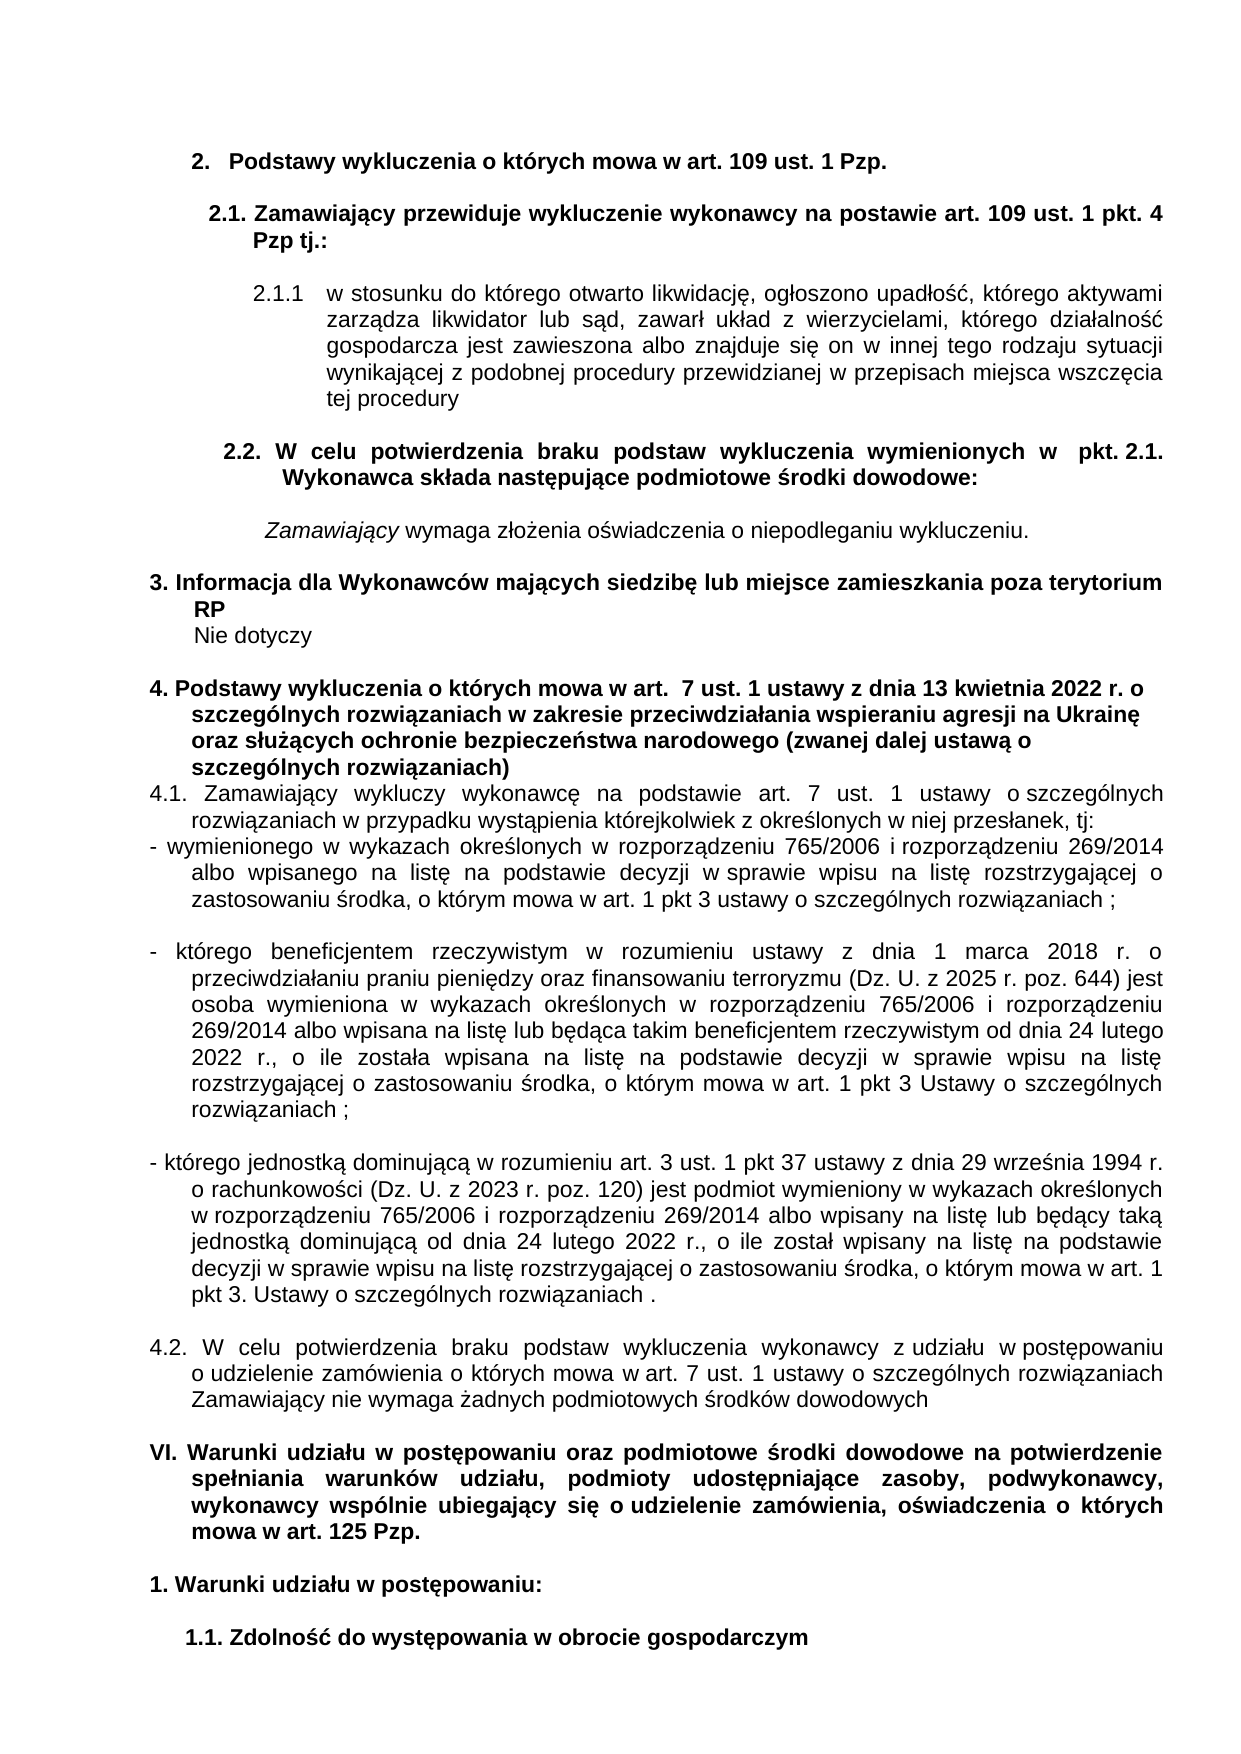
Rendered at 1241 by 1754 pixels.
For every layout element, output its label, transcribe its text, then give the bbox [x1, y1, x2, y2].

text 4. Podstawy wykluczenia o których mowa w art. 7 ust. 1 ustawy z dnia 13 kwietnia 2022 r. o szczególnych rozwiązaniach w zakresie przeciwdziałania wspieraniu agresji na Ukrainę oraz służących ochronie bezpieczeństwa narodowego (zwanej dalej ustawą o szczególnych rozwiązaniach) [149, 675, 1163, 780]
list Podstawy wykluczenia o których mowa w art. 109 ust. 1 Pzp. [191, 148, 1163, 174]
text VI. Warunki udziału w postępowaniu oraz podmiotowe środki dowodowe na potwierdzenie spełniania warunków udziału, podmioty udostępniające zasoby, podwykonawcy, wykonawcy wspólnie ubiegający się o udzielenie zamówienia, oświadczenia o których mowa w art. 125 Pzp. [149, 1439, 1163, 1544]
text 2.1. Zamawiający przewiduje wykluczenie wykonawcy na postawie art. 109 ust. 1 pkt. 4 Pzp tj.: [208, 200, 1163, 253]
text Zamawiający wymaga złożenia oświadczenia o niepodleganiu wykluczeniu. [265, 517, 1163, 543]
text - wymienionego w wykazach określonych w rozporządzeniu 765/2006 i rozporządzeniu 269/2014 albo wpisanego na listę na podstawie decyzji w sprawie wpisu na listę rozstrzygającej o zastosowaniu środka, o którym mowa w art. 1 pkt 3 ustawy o szczególnych rozwiązaniach ; [149, 833, 1163, 912]
text 4.1. Zamawiający wykluczy wykonawcę na podstawie art. 7 ust. 1 ustawy o szczególnych rozwiązaniach w przypadku wystąpienia którejkolwiek z określonych w niej przesłanek, tj: [149, 780, 1163, 833]
text 1.1. Zdolność do występowania w obrocie gospodarczym [185, 1623, 1163, 1650]
text - którego jednostką dominującą w rozumieniu art. 3 ust. 1 pkt 37 ustawy z dnia 29 września 1994 r. o rachunkowości (Dz. U. z 2023 r. poz. 120) jest podmiot wymieniony w wykazach określonych w rozporządzeniu 765/2006 i rozporządzeniu 269/2014 albo wpisany na listę lub będący taką jednostką dominującą od dnia 24 lutego 2022 r., o ile został wpisany na listę na podstawie decyzji w sprawie wpisu na listę rozstrzygającej o zastosowaniu środka, o którym mowa w art. 1 pkt 3. Ustawy o szczególnych rozwiązaniach . [149, 1149, 1163, 1307]
text 1. Warunki udziału w postępowaniu: [149, 1571, 1163, 1597]
text 2.2. W celu potwierdzenia braku podstaw wykluczenia wymienionych w pkt. 2.1. Wykonawca składa następujące podmiotowe środki dowodowe: [223, 438, 1163, 490]
text Nie dotyczy [193, 622, 1163, 648]
text 3. Informacja dla Wykonawców mających siedzibę lub miejsce zamieszkania poza terytorium RP [149, 569, 1163, 622]
text - którego beneficjentem rzeczywistym w rozumieniu ustawy z dnia 1 marca 2018 r. o przeciwdziałaniu praniu pieniędzy oraz finansowaniu terroryzmu (Dz. U. z 2025 r. poz. 644) jest osoba wymieniona w wykazach określonych w rozporządzeniu 765/2006 i rozporządzeniu 269/2014 albo wpisana na listę lub będąca takim beneficjentem rzeczywistym od dnia 24 lutego 2022 r., o ile została wpisana na listę na podstawie decyzji w sprawie wpisu na listę rozstrzygającej o zastosowaniu środka, o którym mowa w art. 1 pkt 3 Ustawy o szczególnych rozwiązaniach ; [149, 938, 1163, 1123]
text 4.2. W celu potwierdzenia braku podstaw wykluczenia wykonawcy z udziału w postępowaniu o udzielenie zamówienia o których mowa w art. 7 ust. 1 ustawy o szczególnych rozwiązaniach Zamawiający nie wymaga żadnych podmiotowych środków dowodowych [149, 1334, 1163, 1413]
list w stosunku do którego otwarto likwidację, ogłoszono upadłość, którego aktywami zarządza likwidator lub sąd, zawarł układ z wierzycielami, którego działalność gospodarcza jest zawieszona albo znajduje się on w innej tego rodzaju sytuacji wynikającej z podobnej procedury przewidzianej w przepisach miejsca wszczęcia tej procedury [253, 279, 1163, 411]
